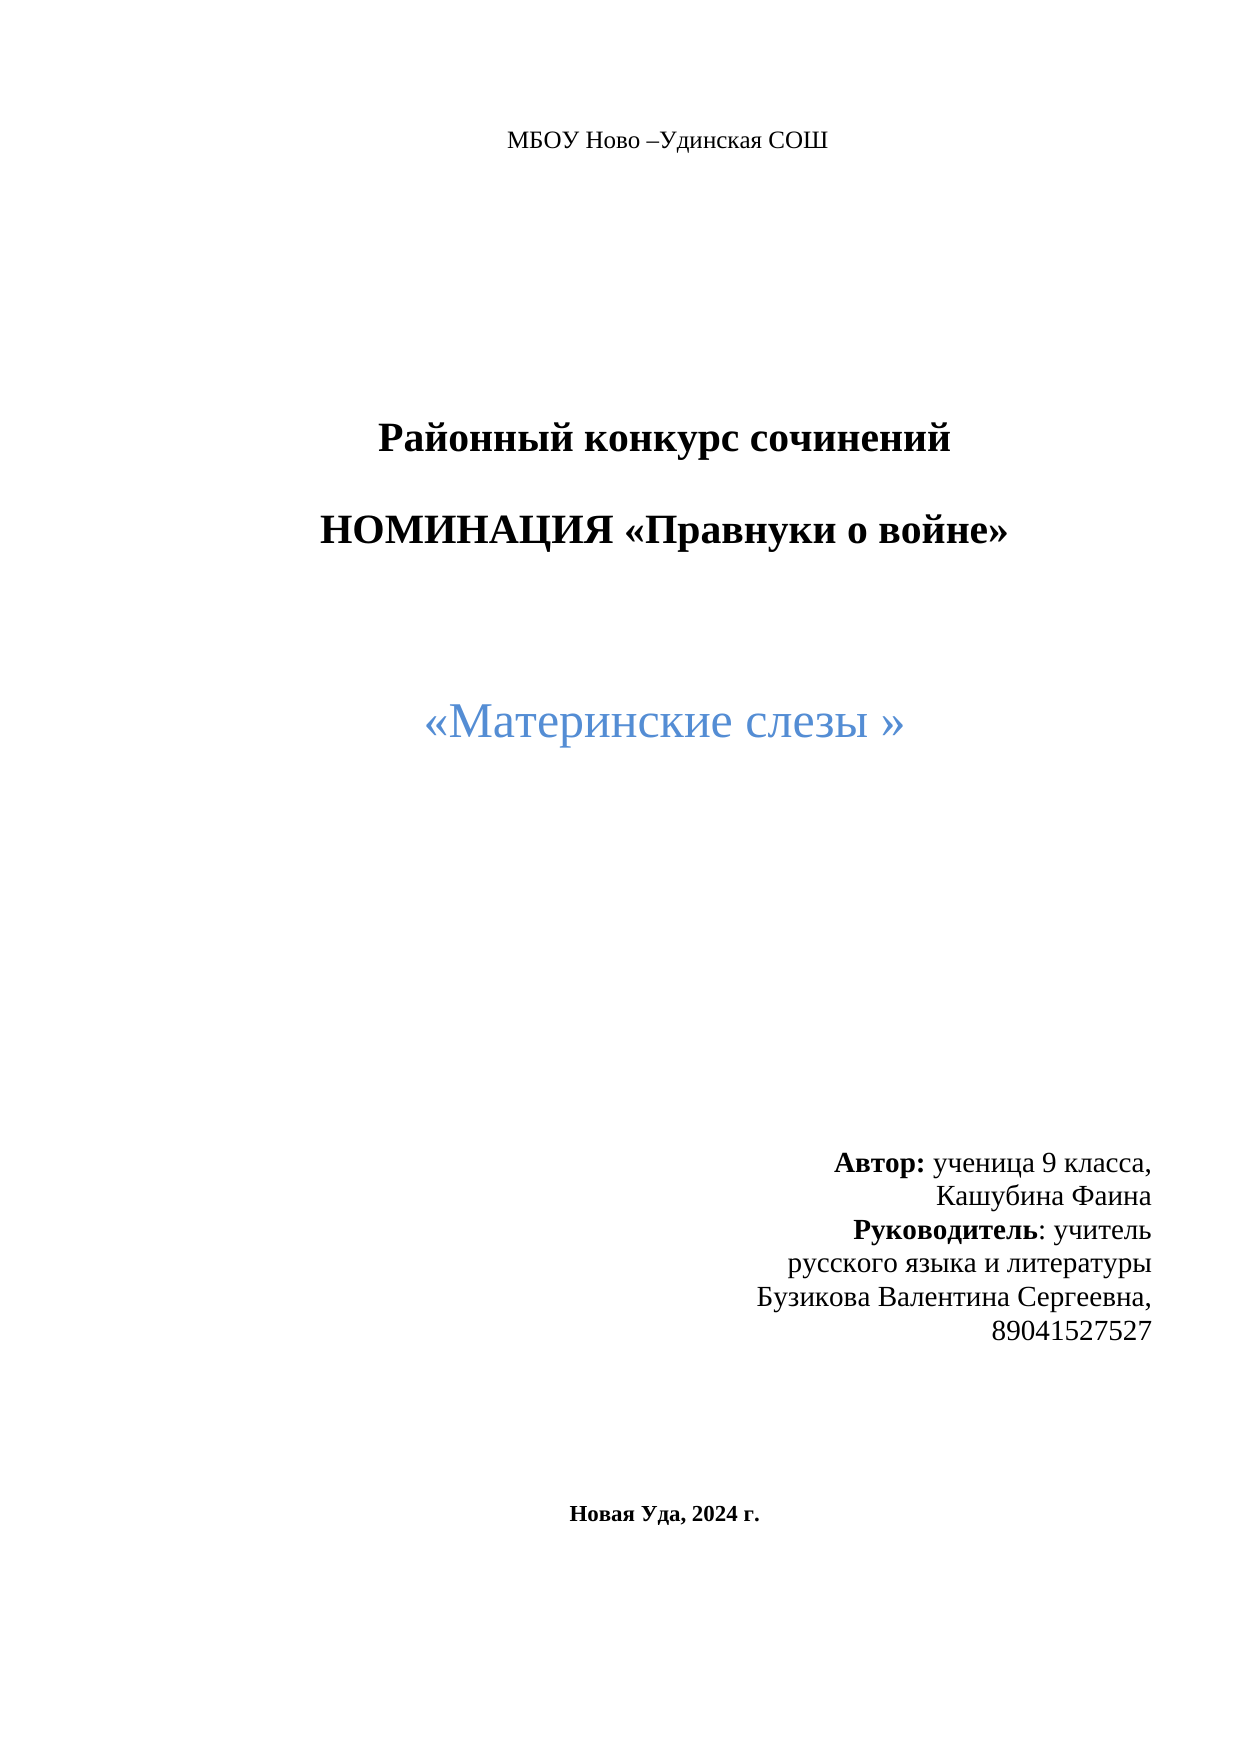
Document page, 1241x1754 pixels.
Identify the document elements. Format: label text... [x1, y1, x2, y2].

text 89041527527 [177, 1313, 1152, 1346]
text Кашубина Фаина [177, 1178, 1152, 1212]
text Руководитель: учитель [177, 1212, 1152, 1246]
text Бузикова Валентина Сергеевна, [177, 1279, 1152, 1313]
text «Материнские слезы » [177, 690, 1152, 748]
text Автор: ученица 9 класса, [177, 1145, 1152, 1178]
text русского языка и литературы [177, 1246, 1152, 1279]
text МБОУ Ново –Удинская СОШ [177, 118, 1152, 156]
text Новая Уда, 2024 г. [177, 1500, 1152, 1526]
text Районный конкурс сочинений [177, 412, 1152, 460]
text НОМИНАЦИЯ «Правнуки о войне» [177, 505, 1152, 553]
